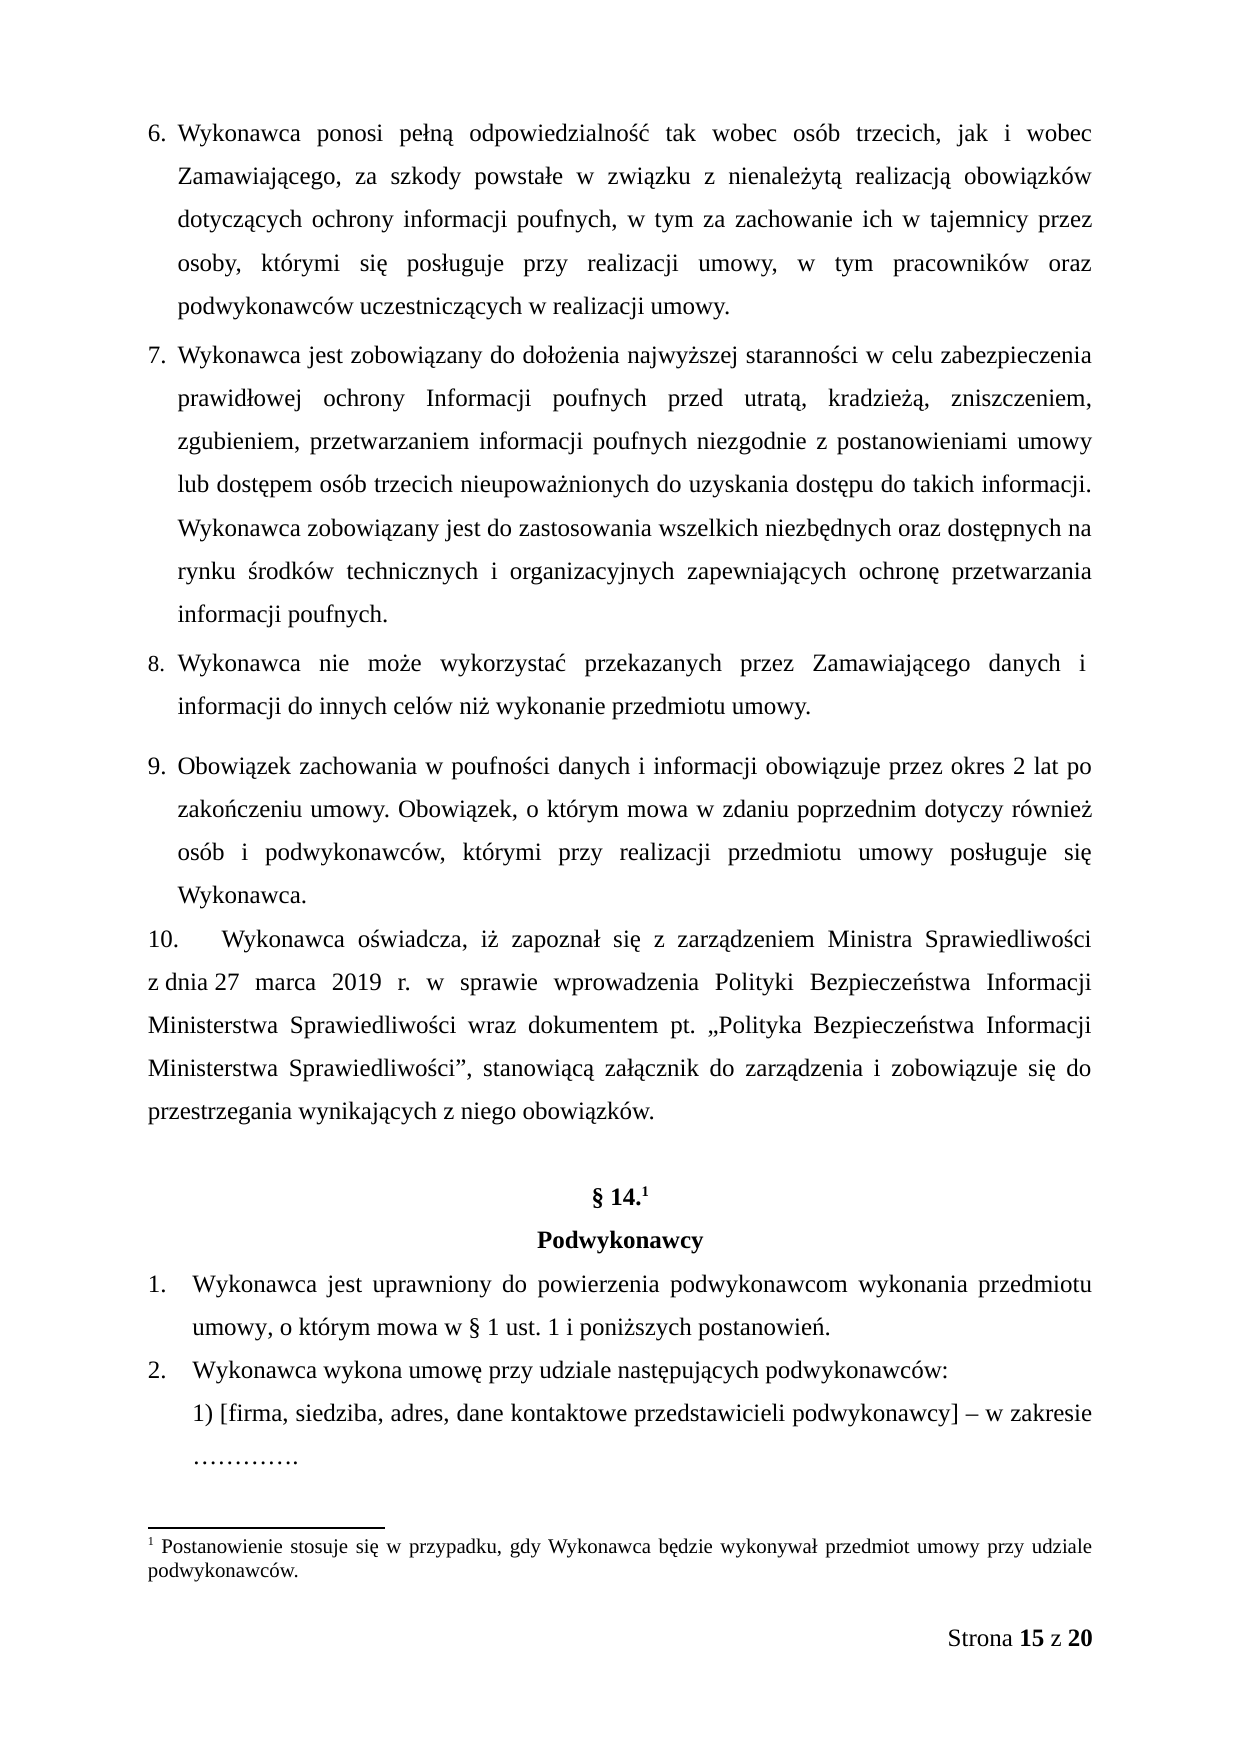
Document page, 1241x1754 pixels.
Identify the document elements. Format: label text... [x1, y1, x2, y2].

list Obowiązek zachowania w poufności danych i informacji obowiązuje przez okres 2 lat po zakończeniu umowy. Obowiązek, o którym mowa w zdaniu poprzednim dotyczy również osób i podwykonawców, którymi przy realizacji przedmiotu umowy posługuje się Wykonawca. [148, 751, 1093, 909]
list Wykonawca oświadcza, iż zapoznał się z zarządzeniem Ministra Sprawiedliwości z dnia 27 marca 2019 r. w sprawie wprowadzenia Polityki Bezpieczeństwa Informacji Ministerstwa Sprawiedliwości wraz dokumentem pt. „Polityka Bezpieczeństwa Informacji Ministerstwa Sprawiedliwości”, stanowiącą załącznik do zarządzenia i zobowiązuje się do przestrzegania wynikających z niego obowiązków. [148, 924, 1093, 1125]
list Wykonawca wykona umowę przy udziale następujących podwykonawców: [148, 1355, 1093, 1384]
text 1) [firma, siedziba, adres, dane kontaktowe przedstawicieli podwykonawcy] – w zakresie …………. [192, 1398, 1093, 1470]
list Wykonawca jest zobowiązany do dołożenia najwyższej staranności w celu zabezpieczenia prawidłowej ochrony Informacji poufnych przed utratą, kradzieżą, zniszczeniem, zgubieniem, przetwarzaniem informacji poufnych niezgodnie z postanowieniami umowy lub dostępem osób trzecich nieupoważnionych do uzyskania dostępu do takich informacji. Wykonawca zobowiązany jest do zastosowania wszelkich niezbędnych oraz dostępnych na rynku środków technicznych i organizacyjnych zapewniających ochronę przetwarzania informacji poufnych. [148, 340, 1093, 628]
list Wykonawca jest uprawniony do powierzenia podwykonawcom wykonania przedmiotu umowy, o którym mowa w § 1 ust. 1 i poniższych postanowień. [148, 1269, 1093, 1341]
list Wykonawca nie może wykorzystać przekazanych przez Zamawiającego danych i informacji do innych celów niż wykonanie przedmiotu umowy. [148, 648, 1093, 720]
list Wykonawca ponosi pełną odpowiedzialność tak wobec osób trzecich, jak i wobec Zamawiającego, za szkody powstałe w związku z nienależytą realizacją obowiązków dotyczących ochrony informacji poufnych, w tym za zachowanie ich w tajemnicy przez osoby, którymi się posługuje przy realizacji umowy, w tym pracowników oraz podwykonawców uczestniczących w realizacji umowy. [148, 118, 1093, 319]
text Podwykonawcy [148, 1226, 1093, 1254]
text § 14. [148, 1182, 1093, 1211]
